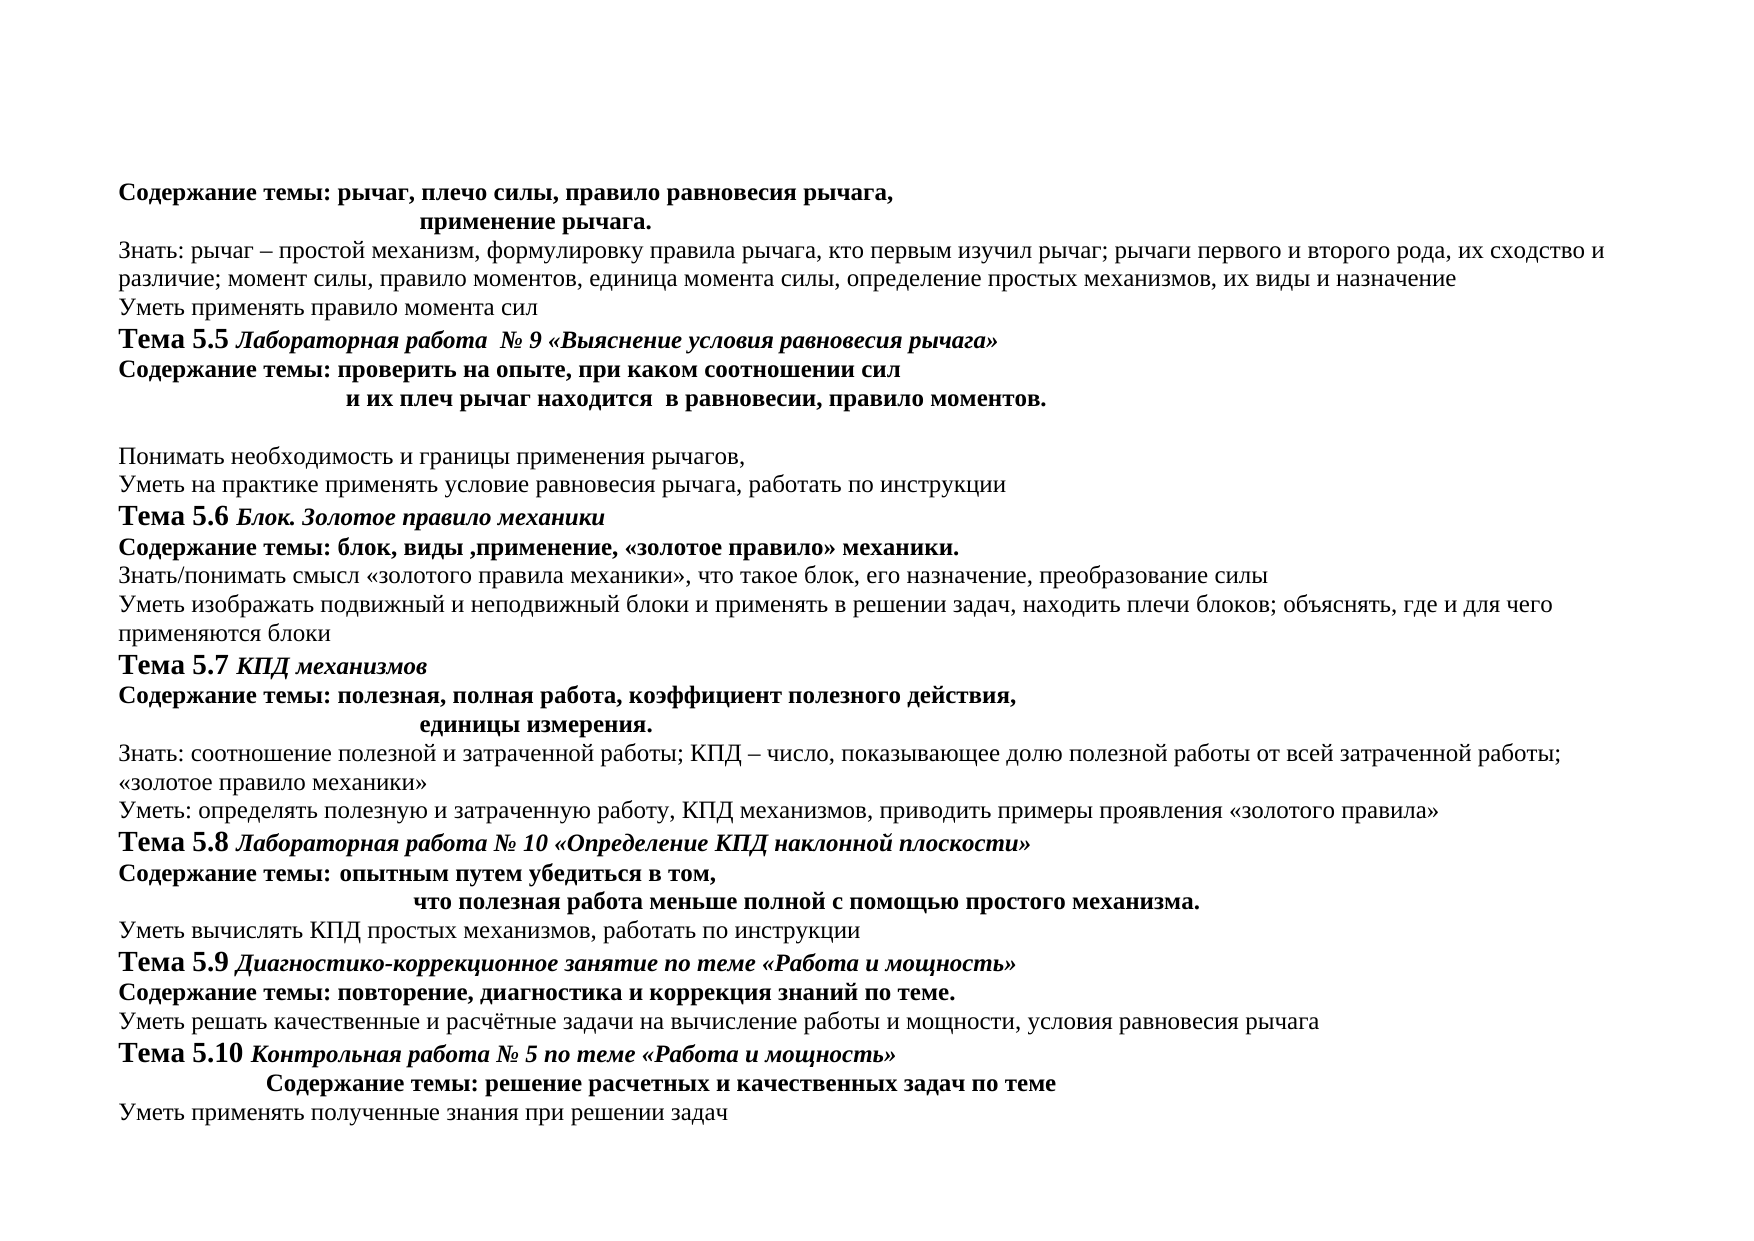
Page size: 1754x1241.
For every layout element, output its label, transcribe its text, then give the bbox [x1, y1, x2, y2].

text Уметь применять полученные знания при решении задач [118, 1097, 1636, 1126]
text Тема 5.9 Диагностико-коррекционное занятие по теме «Работа и мощность» [118, 944, 1636, 977]
text что полезная работа меньше полной с помощью простого механизма. [339, 886, 1636, 915]
text Содержание темы: проверить на опыте, при каком соотношении сил [118, 354, 1636, 383]
text Содержание темы: решение расчетных и качественных задач по теме [118, 1068, 1636, 1097]
text Содержание темы: опытным путем убедиться в том, [118, 858, 1636, 886]
text Уметь применять правило момента сил [118, 292, 1636, 321]
text Знать: соотношение полезной и затраченной работы; КПД – число, показывающее долю полезной работы от всей затраченной работы; «золотое правило механики» [118, 738, 1636, 795]
text Понимать необходимость и границы применения рычагов, [118, 441, 1636, 469]
text Уметь на практике применять условие равновесия рычага, работать по инструкции [118, 469, 1636, 498]
text Содержание темы: блок, виды ,применение, «золотое правило» механики. [118, 532, 1636, 561]
text единицы измерения. [339, 709, 1636, 738]
text Тема 5.8 Лабораторная работа № 10 «Определение КПД наклонной плоскости» [118, 824, 1636, 858]
text и их плеч рычаг находится в равновесии, правило моментов. [266, 383, 1636, 412]
text Знать/понимать смысл «золотого правила механики», что такое блок, его назначение, преобразование силы [118, 561, 1636, 589]
text Уметь решать качественные и расчётные задачи на вычисление работы и мощности, условия равновесия рычага [118, 1006, 1636, 1035]
text Содержание темы: полезная, полная работа, коэффициент полезного действия, [118, 680, 1636, 709]
text Знать: рычаг – простой механизм, формулировку правила рычага, кто первым изучил рычаг; рычаги первого и второго рода, их сходство и различие; момент силы, правило моментов, единица момента силы, определение простых механизмов, их виды и назначение [118, 235, 1636, 292]
text Уметь: определять полезную и затраченную работу, КПД механизмов, приводить примеры проявления «золотого правила» [118, 795, 1636, 824]
text Уметь вычислять КПД простых механизмов, работать по инструкции [118, 915, 1636, 944]
text применение рычага. [339, 206, 1636, 235]
text Уметь изображать подвижный и неподвижный блоки и применять в решении задач, находить плечи блоков; объяснять, где и для чего применяются блоки [118, 589, 1636, 647]
text Тема 5.10 Контрольная работа № 5 по теме «Работа и мощность» [118, 1035, 1636, 1068]
text Тема 5.6 Блок. Золотое правило механики [118, 498, 1636, 532]
text Содержание темы: повторение, диагностика и коррекция знаний по теме. [118, 977, 1636, 1006]
text Содержание темы: рычаг, плечо силы, правило равновесия рычага, [118, 177, 1636, 206]
text Тема 5.7 КПД механизмов [118, 647, 1636, 680]
text Тема 5.5 Лабораторная работа № 9 «Выяснение условия равновесия рычага» [118, 321, 1636, 354]
